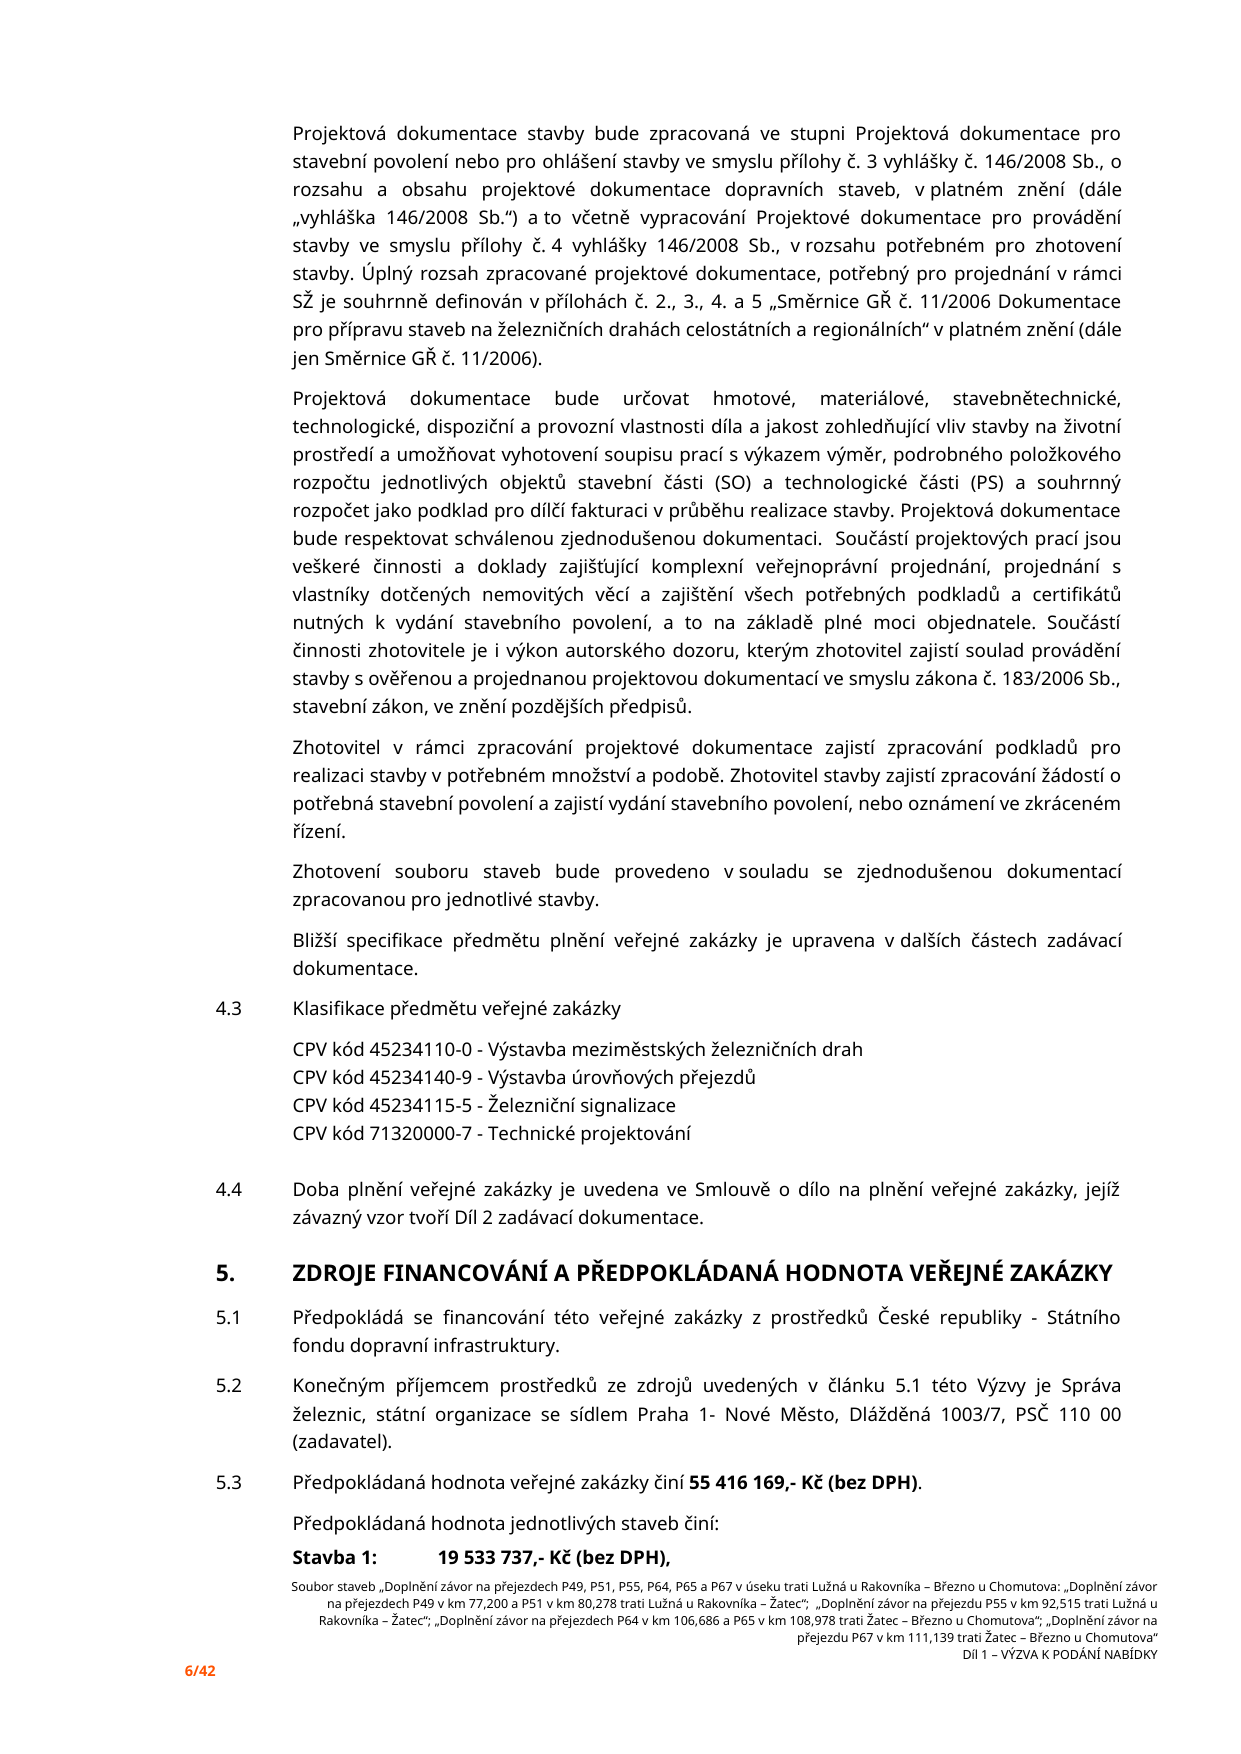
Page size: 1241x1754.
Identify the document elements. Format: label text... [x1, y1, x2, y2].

text CPV kód 71320000-7 - Technické projektování [292, 1120, 1122, 1146]
text Předpokládaná hodnota veřejné zakázky činí 55 416 169,- Kč (bez DPH). [216, 1469, 1122, 1495]
text Zhotovení souboru staveb bude provedeno v souladu se zjednodušenou dokumentací zpracovanou pro jednotlivé stavby. [292, 859, 1122, 912]
text CPV kód 45234110-0 - Výstavba meziměstských železničních drah [292, 1036, 1122, 1062]
text Konečným příjemcem prostředků ze zdrojů uvedených v článku 5.1 této Výzvy je Správa železnic, státní organizace se sídlem Praha 1- Nové Město, Dlážděná 1003/7, PSČ 110 00 (zadavatel). [216, 1373, 1122, 1454]
text CPV kód 45234140-9 - Výstavba úrovňových přejezdů [292, 1064, 1122, 1090]
list Předpokládaná hodnota jednotlivých staveb činí: [292, 1510, 1122, 1535]
text Klasifikace předmětu veřejné zakázky [216, 996, 1122, 1021]
text Projektová dokumentace stavby bude zpracovaná ve stupni Projektová dokumentace pro stavební povolení nebo pro ohlášení stavby ve smyslu přílohy č. 3 vyhlášky č. 146/2008 Sb., o rozsahu a obsahu projektové dokumentace dopravních staveb, v platném znění (dále „vyhláška 146/2008 Sb.“) a to včetně vypracování Projektové dokumentace pro provádění stavby ve smyslu přílohy č. 4 vyhlášky 146/2008 Sb., v rozsahu potřebném pro zhotovení stavby. Úplný rozsah zpracované projektové dokumentace, potřebný pro projednání v rámci SŽ je souhrnně definován v přílohách č. 2., 3., 4. a 5 „Směrnice GŘ č. 11/2006 Dokumentace pro přípravu staveb na železničních drahách celostátních a regionálních“ v platném znění (dále jen Směrnice GŘ č. 11/2006). [292, 121, 1122, 370]
text Předpokládá se financování této veřejné zakázky z prostředků České republiky - Státního fondu dopravní infrastruktury. [216, 1304, 1122, 1358]
text Projektová dokumentace bude určovat hmotové, materiálové, stavebnětechnické, technologické, dispoziční a provozní vlastnosti díla a jakost zohledňující vliv stavby na životní prostředí a umožňovat vyhotovení soupisu prací s výkazem výměr, podrobného položkového rozpočtu jednotlivých objektů stavební části (SO) a technologické části (PS) a souhrnný rozpočet jako podklad pro dílčí fakturaci v průběhu realizace stavby. Projektová dokumentace bude respektovat schválenou zjednodušenou dokumentaci. Součástí projektových prací jsou veškeré činnosti a doklady zajišťující komplexní veřejnoprávní projednání, projednání s vlastníky dotčených nemovitých věcí a zajištění všech potřebných podkladů a certifikátů nutných k vydání stavebního povolení, a to na základě plné moci objednatele. Součástí činnosti zhotovitele je i výkon autorského dozoru, kterým zhotovitel zajistí soulad provádění stavby s ověřenou a projednanou projektovou dokumentací ve smyslu zákona č. 183/2006 Sb., stavební zákon, ve znění pozdějších předpisů. [292, 385, 1122, 719]
text Bližší specifikace předmětu plnění veřejné zakázky je upravena v dalších částech zadávací dokumentace. [292, 927, 1122, 981]
text Doba plnění veřejné zakázky je uvedena ve Smlouvě o dílo na plnění veřejné zakázky, jejíž závazný vzor tvoří Díl 2 zadávací dokumentace. [216, 1176, 1122, 1230]
text CPV kód 45234115-5 - Železniční signalizace [292, 1092, 1122, 1118]
list Stavba 1: 19 533 737,- Kč (bez DPH), [292, 1544, 1122, 1570]
text Zhotovitel v rámci zpracování projektové dokumentace zajistí zpracování podkladů pro realizaci stavby v potřebném množství a podobě. Zhotovitel stavby zajistí zpracování žádostí o potřebná stavební povolení a zajistí vydání stavebního povolení, nebo oznámení ve zkráceném řízení. [292, 734, 1122, 844]
text ZDROJE FINANCOVÁNÍ A PŘEDPOKLÁDANÁ HODNOTA VEŘEJNÉ ZAKÁZKY [216, 1257, 1122, 1289]
